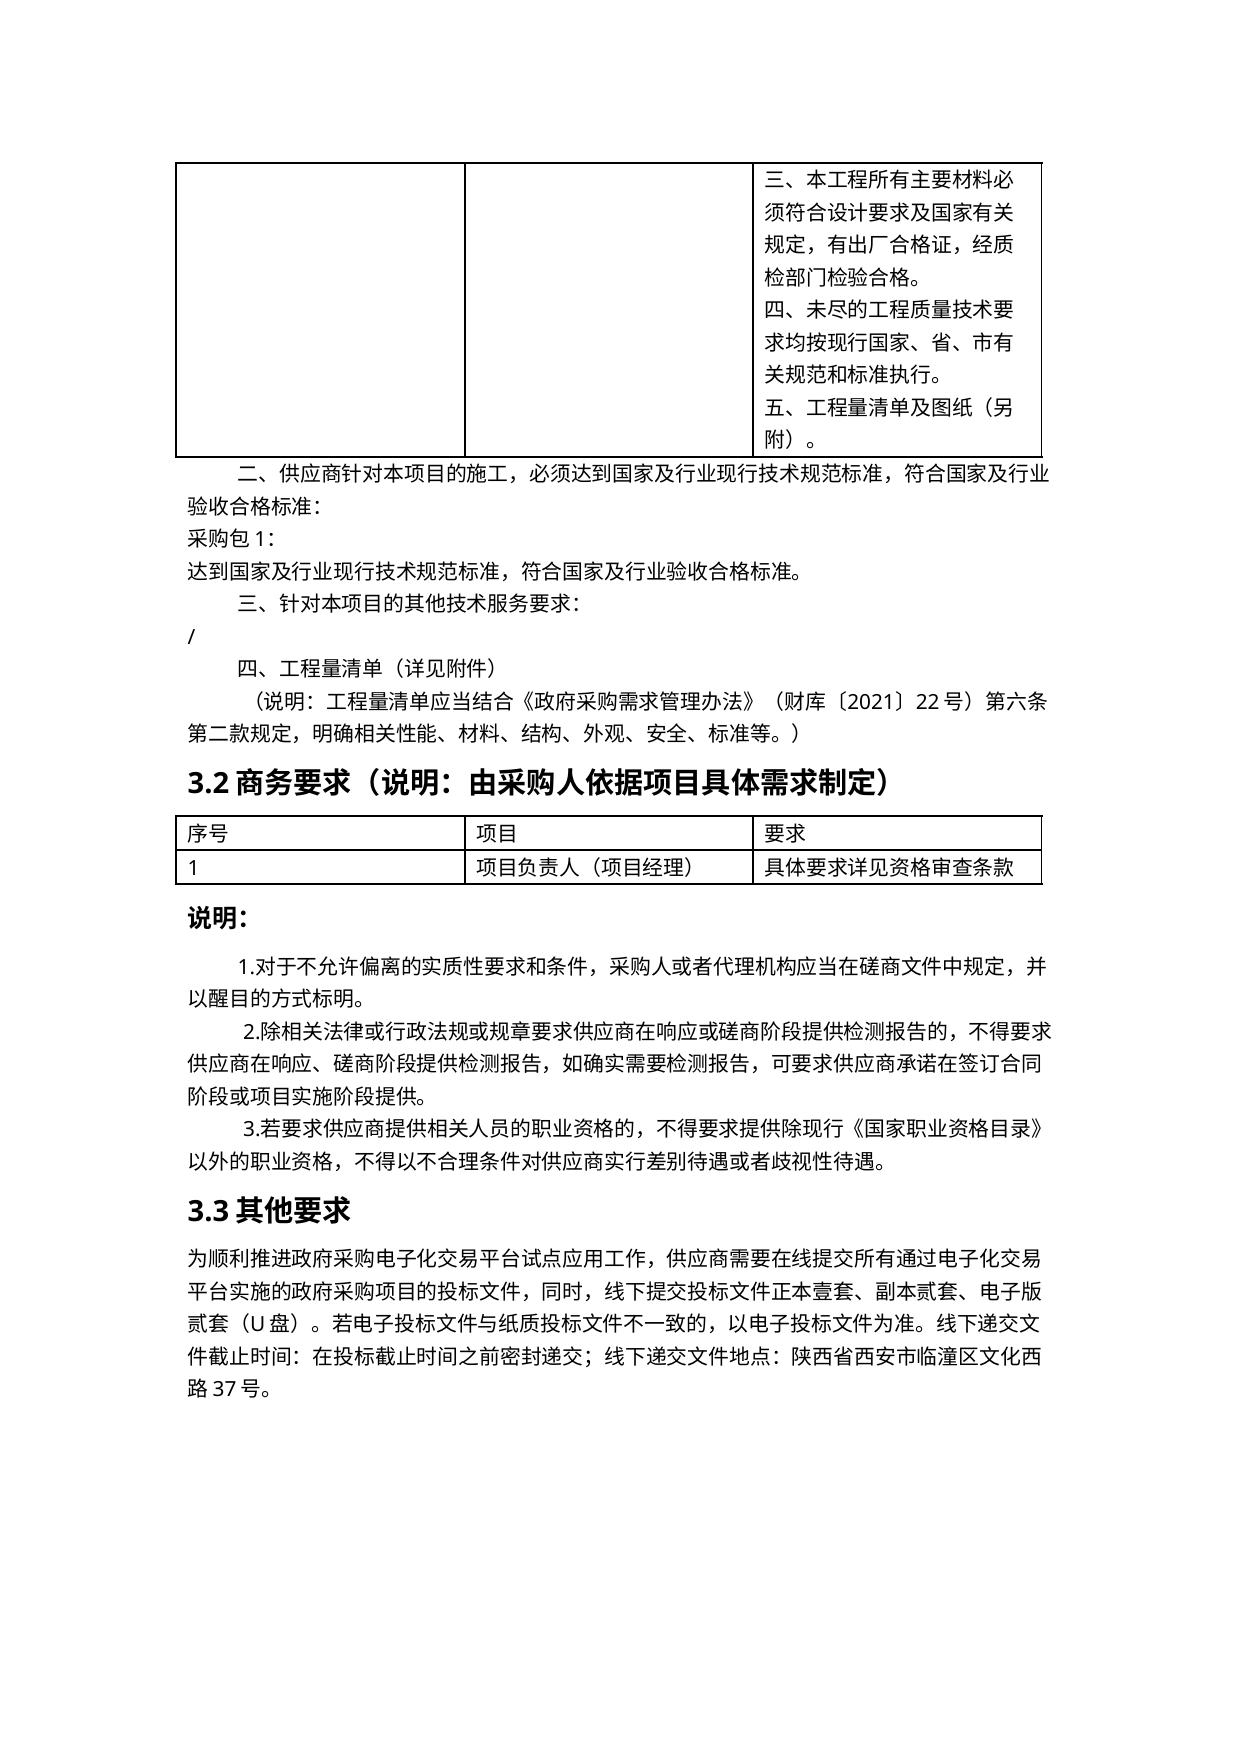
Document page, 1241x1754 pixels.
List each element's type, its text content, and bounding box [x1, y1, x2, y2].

table_cell 具体要求详见资格审查条款 [754, 851, 1041, 883]
text 说明： [187, 885, 1053, 950]
text 3.2商务要求（说明：由采购人依据项目具体需求制定） [187, 750, 1053, 815]
text 1.对于不允许偏离的实质性要求和条件，采购人或者代理机构应当在磋商文件中规定，并以醒目的方式标明。 [187, 950, 1053, 1015]
text 为顺利推进政府采购电子化交易平台试点应用工作，供应商需要在线提交所有通过电子化交易平台实施的政府采购项目的投标文件，同时，线下提交投标文件正本壹套、副本贰套、电子版贰套（U盘）。若电子投标文件与纸质投标文件不一致的，以电子投标文件为准。线下递交文件截止时间：在投标截止时间之前密封递交；线下递交文件地点：陕西省西安市临潼区文化西路37号。 [187, 1242, 1053, 1405]
text 采购包1： [187, 523, 1053, 555]
table_cell [466, 164, 752, 456]
table_header 项目 [466, 817, 752, 849]
text 3.3其他要求 [187, 1177, 1053, 1242]
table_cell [754, 164, 1041, 456]
text / [187, 620, 1053, 653]
text 3.若要求供应商提供相关人员的职业资格的，不得要求提供除现行《国家职业资格目录》以外的职业资格，不得以不合理条件对供应商实行差别待遇或者歧视性待遇。 [187, 1112, 1053, 1177]
text 达到国家及行业现行技术规范标准，符合国家及行业验收合格标准。 [187, 555, 1053, 588]
table_cell 1 [177, 164, 464, 456]
table_cell 项目负责人（项目经理） [466, 851, 752, 883]
text 2.除相关法律或行政法规或规章要求供应商在响应或磋商阶段提供检测报告的，不得要求供应商在响应、磋商阶段提供检测报告，如确实需要检测报告，可要求供应商承诺在签订合同阶段或项目实施阶段提供。 [187, 1015, 1053, 1112]
text 二、供应商针对本项目的施工，必须达到国家及行业现行技术规范标准，符合国家及行业验收合格标准： [187, 458, 1053, 523]
table_header 序号 [177, 817, 464, 849]
text 四、工程量清单（详见附件） [187, 653, 1053, 685]
table_header 要求 [754, 817, 1041, 849]
table_cell 1 [177, 851, 464, 883]
text 三、针对本项目的其他技术服务要求： [187, 588, 1053, 620]
text （说明：工程量清单应当结合《政府采购需求管理办法》（财库〔2021〕22号）第六条第二款规定，明确相关性能、材料、结构、外观、安全、标准等。） [187, 685, 1053, 750]
